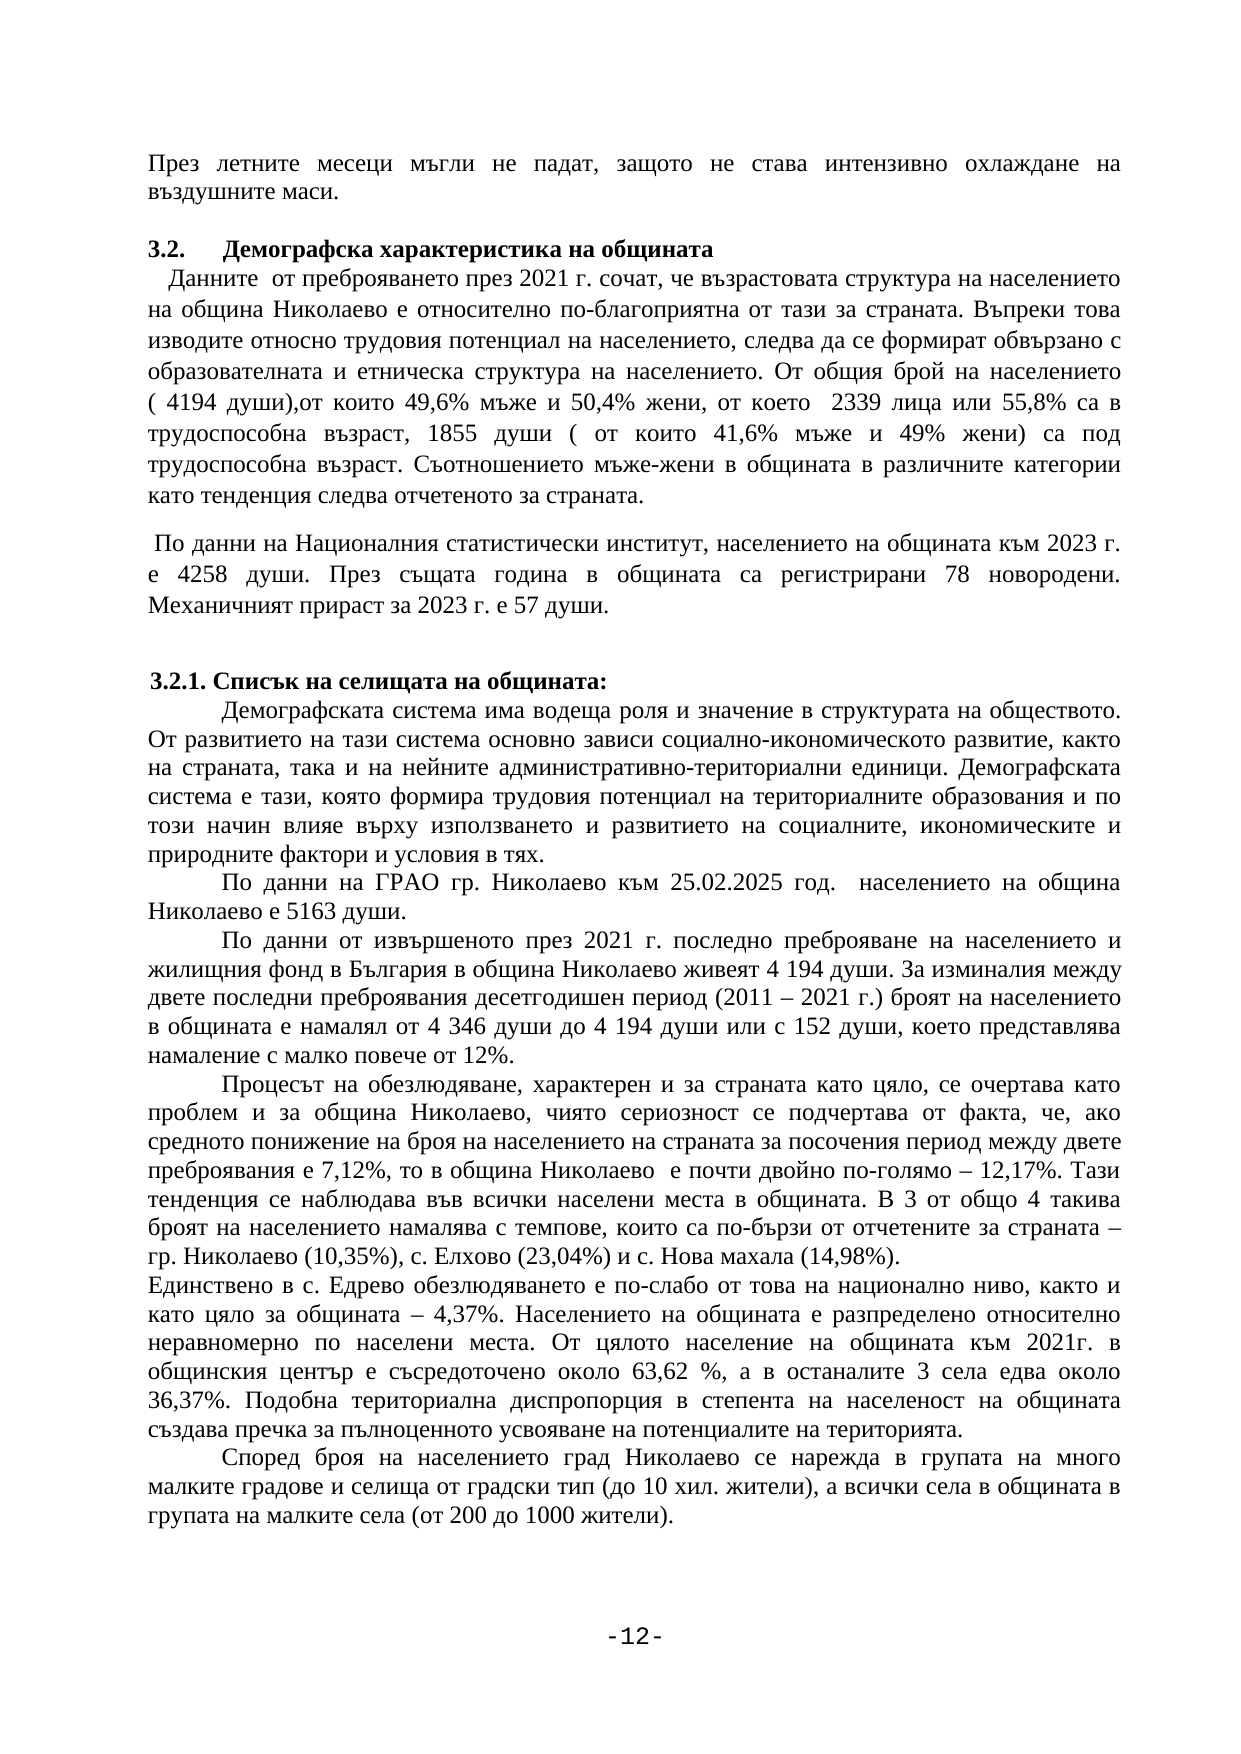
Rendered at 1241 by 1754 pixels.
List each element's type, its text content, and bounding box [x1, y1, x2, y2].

text Според броя на населението град Николаево се нарежда в групата на много малките градове и селища от градски тип (до 10 хил. жители), а всички села в общината в групата на малките села (от 200 до 1000 жители). [148, 1442, 1122, 1529]
text Данните от преброяването през 2021 г. сочат, че възрастовата структура на населението на община Николаево е относително по-благоприятна от тази за страната. Въпреки това изводите относно трудовия потенциал на населението, следва да се формират обвързано с образователната и етническа структура на населението. От общия брой на населението ( 4194 души),от които 49,6% мъже и 50,4% жени, от което 2339 лица или 55,8% са в трудоспособна възраст, 1855 души ( от които 41,6% мъже и 49% жени) са под трудоспособна възраст. Съотношението мъже-жени в общината в различните категории като тенденция следва отчетеното за страната. [148, 263, 1122, 509]
text По данни на Националния статистически институт, населението на общината към 2023 г. е 4258 души. През същата година в общината са регистрирани 78 новородени. Механичният прираст за 2023 г. е 57 души. [148, 528, 1122, 618]
text Демографската система има водеща роля и значение в структурата на обществото. От развитието на тази система основно зависи социално-икономическото развитие, както на страната, така и на нейните административно-териториални единици. Демографската система е тази, която формира трудовия потенциал на териториалните образования и по този начин влияе върху използването и развитието на социалните, икономическите и природните фактори и условия в тях. [148, 695, 1122, 867]
text По данни на ГРАО гр. Николаево към 25.02.2025 год. населението на община Николаево е 5163 души. [148, 867, 1122, 925]
text 3.2.1. Списък на селищата на общината: [150, 666, 1122, 695]
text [148, 148, 1122, 205]
list Демографска характеристика на общината [148, 234, 1122, 263]
text Единствено в с. Едрево обезлюдяването е по-слабо от това на национално ниво, както и като цяло за общината – 4,37%. Населението на общината е разпределено относително неравномерно по населени места. От цялото население на общината към 2021г. в общинския център е съсредоточено около 63,62 %, а в останалите 3 села едва около 36,37%. Подобна териториална диспропорция в степента на населеност на общината създава пречка за пълноценното усвояване на потенциалите на територията. [148, 1270, 1122, 1442]
text Процесът на обезлюдяване, характерен и за страната като цяло, се очертава като проблем и за община Николаево, чиято сериозност се подчертава от факта, че, ако средното понижение на броя на населението на страната за посочения период между двете преброявания е 7,12%, то в община Николаево е почти двойно по-голямо – 12,17%. Тази тенденция се наблюдава във всички населени места в общината. В 3 от общо 4 такива броят на населението намалява с темпове, които са по-бързи от отчетените за страната – гр. Николаево (10,35%), с. Елхово (23,04%) и с. Нова махала (14,98%). [148, 1069, 1122, 1270]
text По данни от извършеното през 2021 г. последно преброяване на населението и жилищния фонд в България в община Николаево живеят 4 194 души. За изминалия между двете последни преброявания десетгодишен период (2011 – 2021 г.) броят на населението в общината е намалял от 4 346 души до 4 194 души или с 152 души, което представлява намаление с малко повече от 12%. [148, 925, 1122, 1069]
